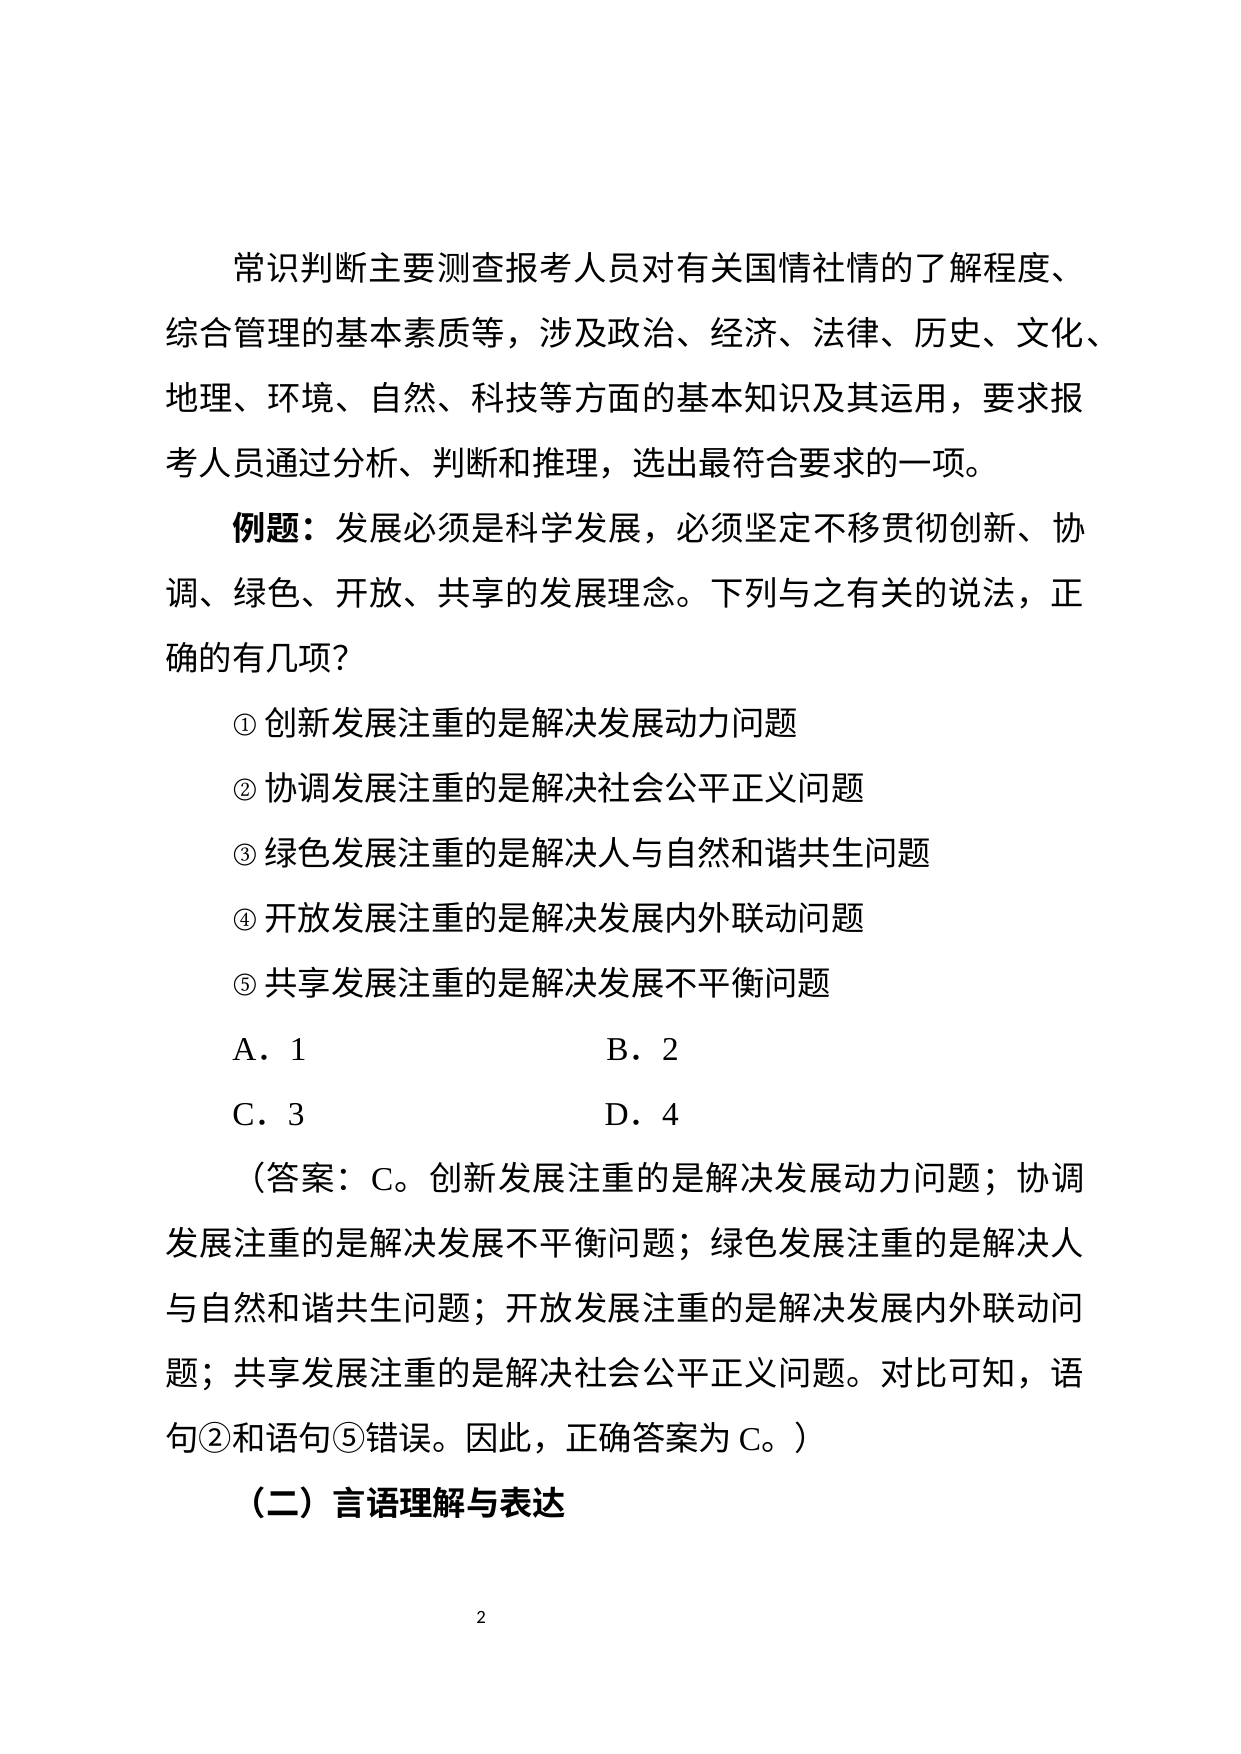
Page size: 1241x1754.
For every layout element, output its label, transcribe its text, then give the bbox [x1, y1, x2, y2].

text 例题：发展必须是科学发展，必须坚定不移贯彻创新、协调、绿色、开放、共享的发展理念。下列与之有关的说法，正确的有几项？ [165, 493, 1087, 688]
text ②协调发展注重的是解决社会公平正义问题 [165, 753, 1087, 818]
text （二）言语理解与表达 [165, 1468, 1087, 1533]
text ④开放发展注重的是解决发展内外联动问题 [165, 883, 1087, 948]
text （答案：C。创新发展注重的是解决发展动力问题；协调发展注重的是解决发展不平衡问题；绿色发展注重的是解决人与自然和谐共生问题；开放发展注重的是解决发展内外联动问题；共享发展注重的是解决社会公平正义问题。对比可知，语句②和语句⑤错误。因此，正确答案为C。） [165, 1143, 1087, 1468]
text ⑤共享发展注重的是解决发展不平衡问题 [165, 948, 1087, 1013]
text C．3 D．4 [165, 1078, 1087, 1143]
text ①创新发展注重的是解决发展动力问题 [165, 688, 1087, 753]
text 常识判断主要测查报考人员对有关国情社情的了解程度、综合管理的基本素质等，涉及政治、经济、法律、历史、文化、地理、环境、自然、科技等方面的基本知识及其运用，要求报考人员通过分析、判断和推理，选出最符合要求的一项。 [165, 233, 1087, 493]
text ③绿色发展注重的是解决人与自然和谐共生问题 [165, 818, 1087, 883]
text A．1 B．2 [165, 1013, 1087, 1078]
